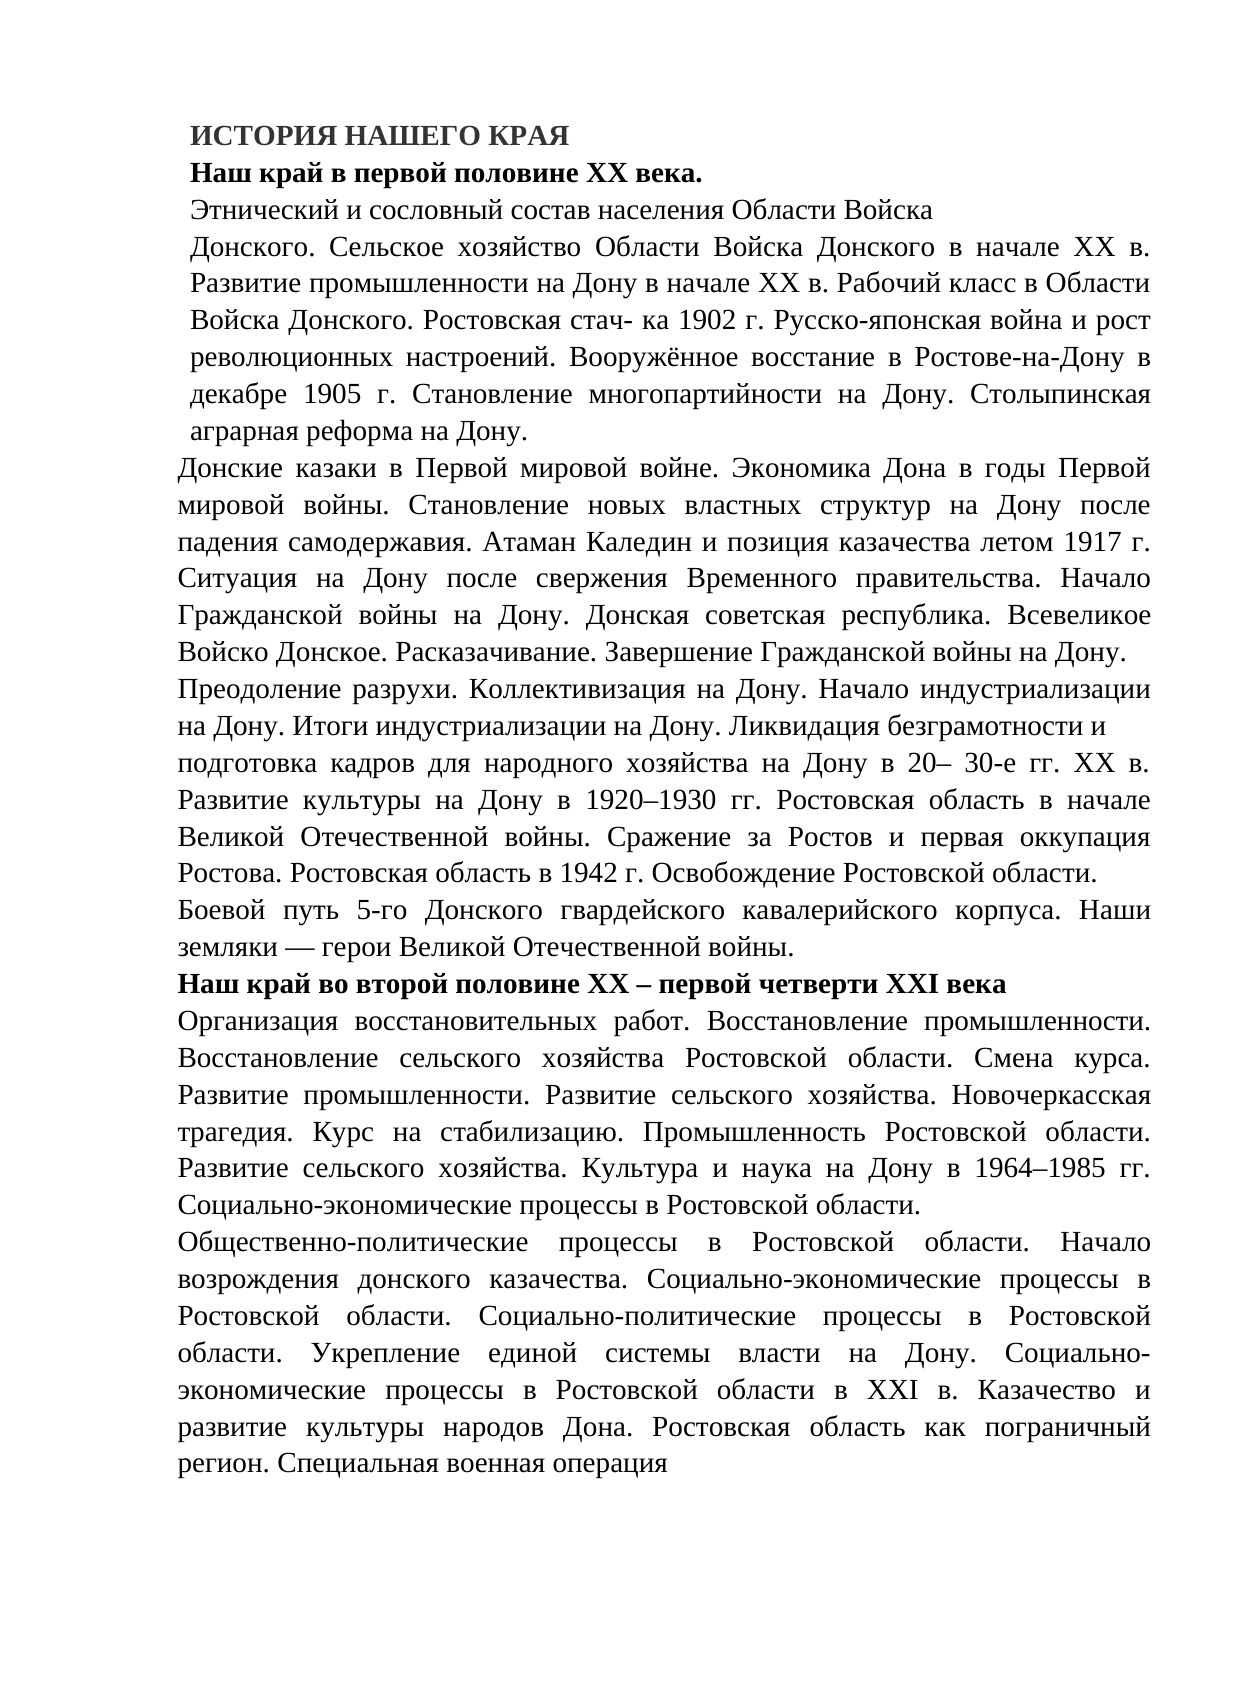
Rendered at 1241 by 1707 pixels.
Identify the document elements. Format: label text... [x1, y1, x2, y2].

text подготовка кадров для народного хозяйства на Дону в 20– 30-е гг. XX в. Развитие культуры на Дону в 1920–1930 гг. Ростовская область в начале Великой Отечественной войны. Сражение за Ростов и первая оккупация Ростова. Ростовская область в 1942 г. Освобождение Ростовской области. [177, 745, 1152, 889]
text Наш край во второй половине XX – первой четверти XXI века [177, 966, 1152, 1000]
text ИСТОРИЯ НАШЕГО КРАЯ [190, 118, 1152, 152]
text Преодоление разрухи. Коллективизация на Дону. Начало индустриализации на Дону. Итоги индустриализации на Дону. Ликвидация безграмотности и [177, 671, 1152, 742]
text Боевой путь 5-го Донского гвардейского кавалерийского корпуса. Наши земляки — герои Великой Отечественной войны. [177, 892, 1152, 963]
text Организация восстановительных работ. Восстановление промышленности. Восстановление сельского хозяйства Ростовской области. Смена курса. Развитие промышленности. Развитие сельского хозяйства. Новочеркасская трагедия. Курс на стабилизацию. Промышленность Ростовской области. Развитие сельского хозяйства. Культура и наука на Дону в 1964–1985 гг. Социально-экономические процессы в Ростовской области. [177, 1003, 1152, 1221]
text Этнический и сословный состав населения Области Войска [190, 192, 1152, 225]
text Донские казаки в Первой мировой войне. Экономика Дона в годы Первой мировой войны. Становление новых властных структур на Дону после падения самодержавия. Атаман Каледин и позиция казачества летом 1917 г. Ситуация на Дону после свержения Временного правительства. Начало Гражданской войны на Дону. Донская советская республика. Всевеликое Войско Донское. Расказачивание. Завершение Гражданской войны на Дону. [177, 450, 1152, 668]
text Донского. Сельское хозяйство Области Войска Донского в начале ХХ в. Развитие промышленности на Дону в начале XX в. Рабочий класс в Области Войска Донского. Ростовская стач- ка 1902 г. Русско-японская война и рост революционных настроений. Вооружённое восстание в Ростове-на-Дону в декабре 1905 г. Становление многопартийности на Дону. Столыпинская аграрная реформа на Дону. [190, 229, 1152, 447]
text Наш край в первой половине XX века. [190, 155, 1152, 188]
text Общественно-политические процессы в Ростовской области. Начало возрождения донского казачества. Социально-экономические процессы в Ростовской области. Социально-политические процессы в Ростовской области. Укрепление единой системы власти на Дону. Социально- экономические процессы в Ростовской области в XXI в. Казачество и развитие культуры народов Дона. Ростовская область как пограничный регион. Специальная военная операция [177, 1224, 1152, 1479]
